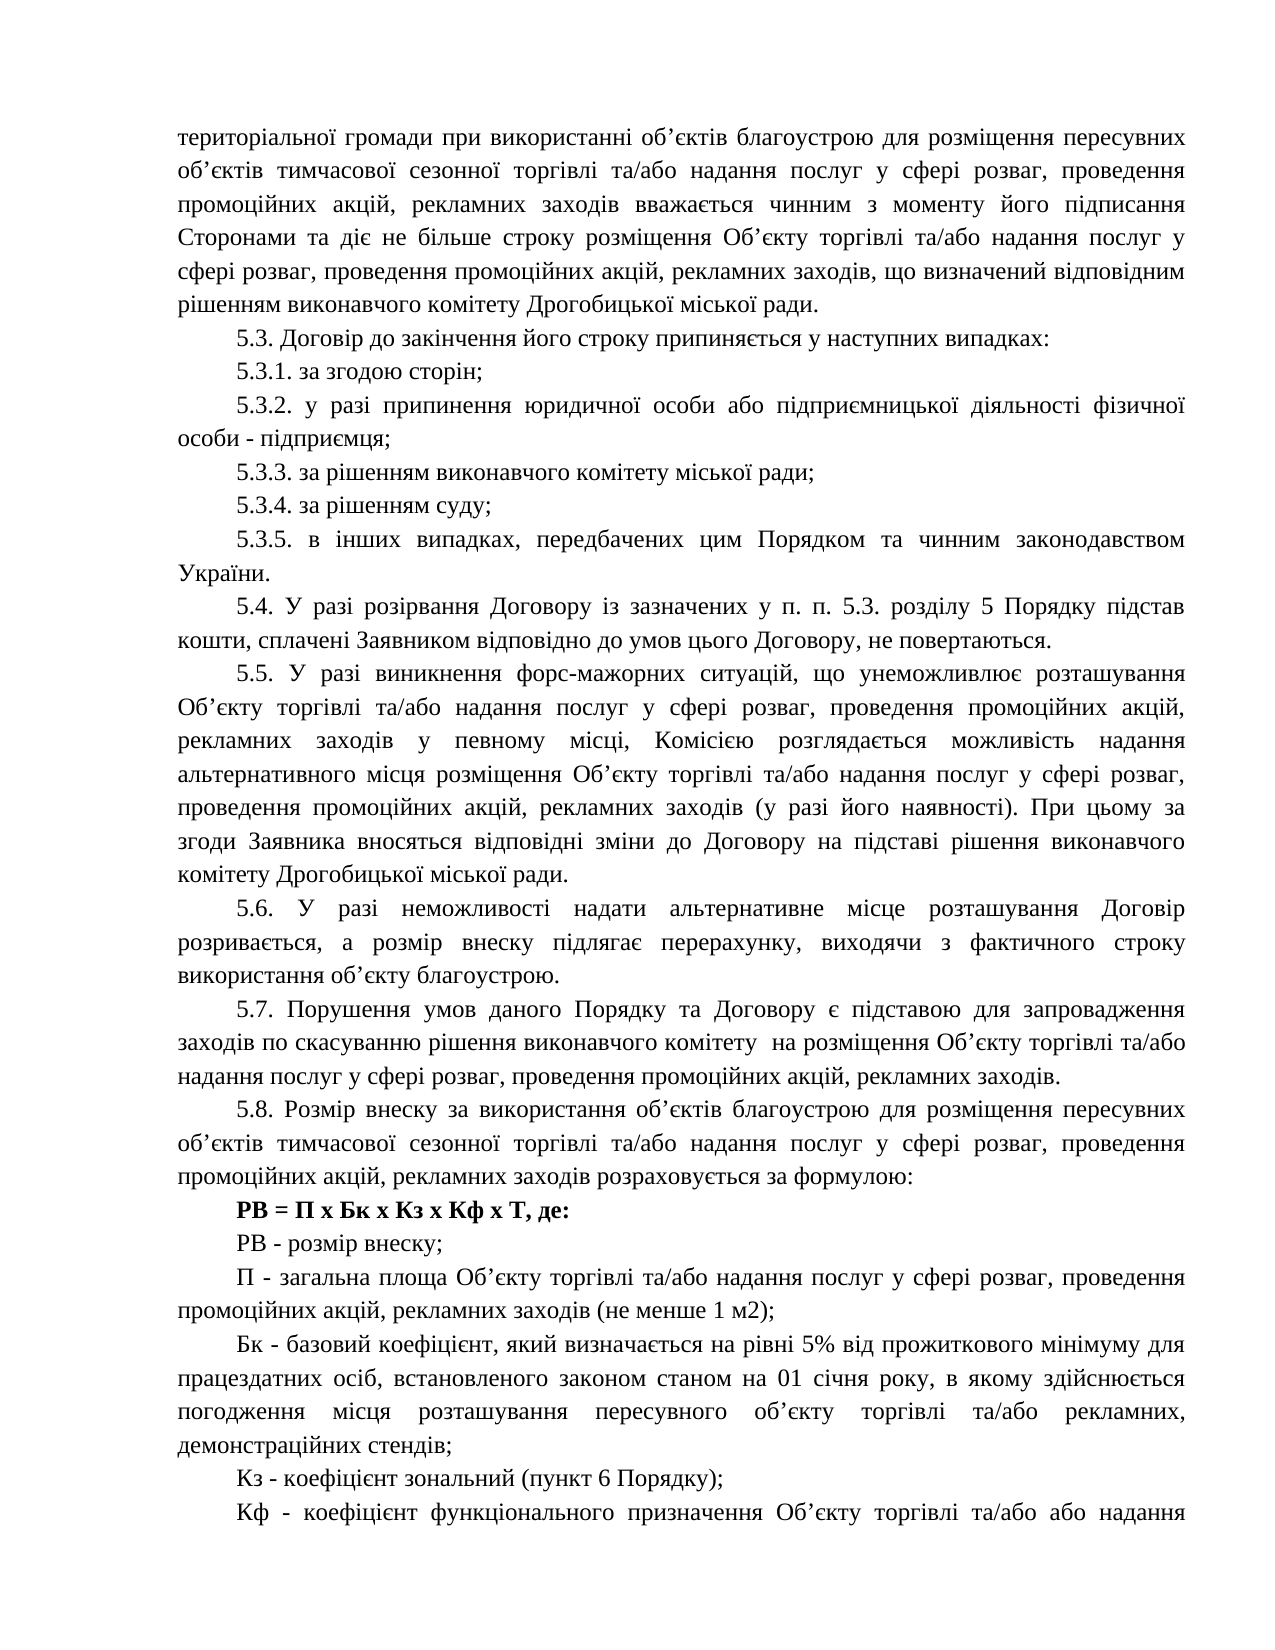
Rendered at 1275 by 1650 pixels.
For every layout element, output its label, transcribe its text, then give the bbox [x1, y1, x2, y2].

text 5.3.1. за згодою сторін; [177, 353, 1186, 386]
text Бк - базовий коефіцієнт, який визначається на рівні 5% від прожиткового мінімуму для працездатних осіб, встановленого законом станом на 01 січня року, в якому здійснюється погодження місця розташування пересувного об’єкту торгівлі та/або рекламних, демонстраційних стендів; [177, 1326, 1186, 1460]
text П - загальна площа Об’єкту торгівлі та/або надання послуг у сфері розваг, проведення промоційних акцій, рекламних заходів (не менше 1 м2); [177, 1258, 1186, 1326]
text 5.3.2. у разі припинення юридичної особи або підприємницької діяльності фізичної особи - підприємця; [177, 386, 1186, 453]
text 5.8. Розмір внеску за використання об’єктів благоустрою для розміщення пересувних об’єктів тимчасової сезонної торгівлі та/або надання послуг у сфері розваг, проведення промоційних акцій, рекламних заходів розраховується за формулою: [177, 1091, 1186, 1191]
text 5.6. У разі неможливості надати альтернативне місце розташування Договір розривається, а розмір внеску підлягає перерахунку, виходячи з фактичного строку використання об’єкту благоустрою. [177, 889, 1186, 990]
text 5.3. Договір до закінчення його строку припиняється у наступних випадках: [177, 319, 1186, 353]
text 5.7. Порушення умов даного Порядку та Договору є підставою для запровадження заходів по скасуванню рішення виконавчого комітету на розміщення Об’єкту торгівлі та/або надання послуг у сфері розваг, проведення промоційних акцій, рекламних заходів. [177, 990, 1186, 1091]
text 5.4. У разі розірвання Договору із зазначених у п. п. 5.3. розділу 5 Порядку підстав кошти, сплачені Заявником відповідно до умов цього Договору, не повертаються. [177, 588, 1186, 655]
text РВ = П х Бк х Кз х Кф х Т, де: [177, 1191, 1186, 1225]
text 5.3.4. за рішенням суду; [177, 487, 1186, 521]
text Кз - коефіцієнт зональний (пункт 6 Порядку); [177, 1460, 1186, 1493]
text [177, 1493, 1186, 1527]
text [177, 118, 1186, 319]
text РВ - розмір внеску; [177, 1225, 1186, 1258]
text 5.5. У разі виникнення форс-мажорних ситуацій, що унеможливлює розташування Об’єкту торгівлі та/або надання послуг у сфері розваг, проведення промоційних акцій, рекламних заходів у певному місці, Комісією розглядається можливість надання альтернативного місця розміщення Об’єкту торгівлі та/або надання послуг у сфері розваг, проведення промоційних акцій, рекламних заходів (у разі його наявності). При цьому за згоди Заявника вносяться відповідні зміни до Договору на підставі рішення виконавчого комітету Дрогобицької міської ради. [177, 655, 1186, 889]
text 5.3.3. за рішенням виконавчого комітету міської ради; [177, 453, 1186, 487]
text 5.3.5. в інших випадках, передбачених цим Порядком та чинним законодавством України. [177, 521, 1186, 588]
